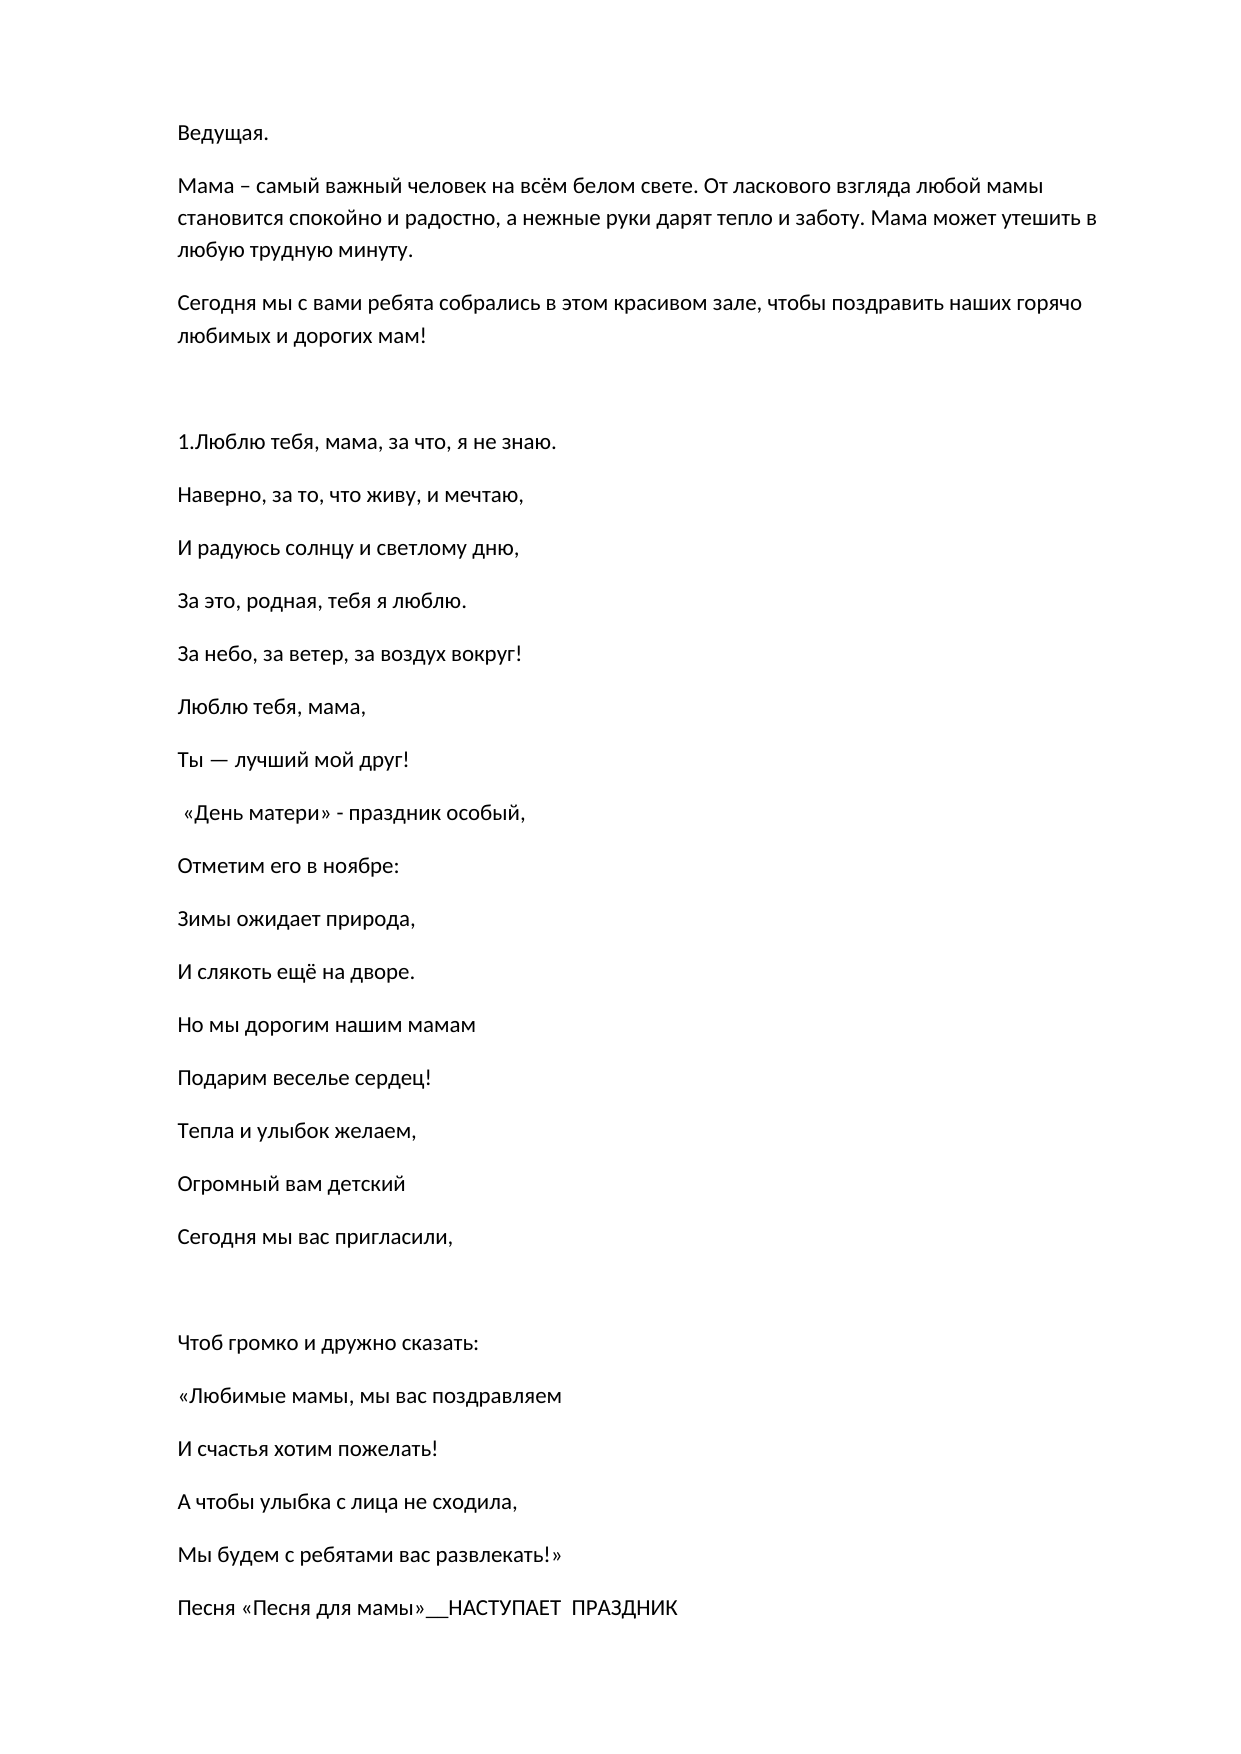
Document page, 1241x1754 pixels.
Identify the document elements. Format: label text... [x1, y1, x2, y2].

text Тепла и улыбок желаем, [177, 1116, 1152, 1144]
text Сегодня мы с вами ребята собрались в этом красивом зале, чтобы поздравить наших горячо любимых и дорогих мам! [177, 288, 1152, 349]
text Огромный вам детский [177, 1169, 1152, 1197]
text «День матери» - праздник особый, [177, 798, 1152, 826]
text 1.Люблю тебя, мама, за что, я не знаю. [177, 427, 1152, 455]
text Наверно, за то, что живу, и мечтаю, [177, 480, 1152, 508]
text Сегодня мы вас пригласили, [177, 1222, 1152, 1250]
text Песня «Песня для мамы»__НАСТУПАЕТ ПРАЗДНИК [177, 1593, 1152, 1621]
text И радуюсь солнцу и светлому дню, [177, 533, 1152, 561]
text И слякоть ещё на дворе. [177, 957, 1152, 985]
text Но мы дорогим нашим мамам [177, 1010, 1152, 1038]
text Отметим его в ноябре: [177, 851, 1152, 879]
text Мама – самый важный человек на всём белом свете. От ласкового взгляда любой мамы становится спокойно и радостно, а нежные руки дарят тепло и заботу. Мама может утешить в любую трудную минуту. [177, 171, 1152, 263]
text Зимы ожидает природа, [177, 904, 1152, 932]
text Мы будем с ребятами вас развлекать!» [177, 1540, 1152, 1568]
text А чтобы улыбка с лица не сходила, [177, 1487, 1152, 1515]
text Ведущая. [177, 118, 1152, 146]
text За небо, за ветер, за воздух вокруг! [177, 639, 1152, 667]
text Подарим веселье сердец! [177, 1063, 1152, 1091]
text Люблю тебя, мама, [177, 692, 1152, 720]
text И счастья хотим пожелать! [177, 1434, 1152, 1462]
text Ты — лучший мой друг! [177, 745, 1152, 773]
text Чтоб громко и дружно сказать: [177, 1328, 1152, 1356]
text За это, родная, тебя я люблю. [177, 586, 1152, 614]
text «Любимые мамы, мы вас поздравляем [177, 1381, 1152, 1409]
